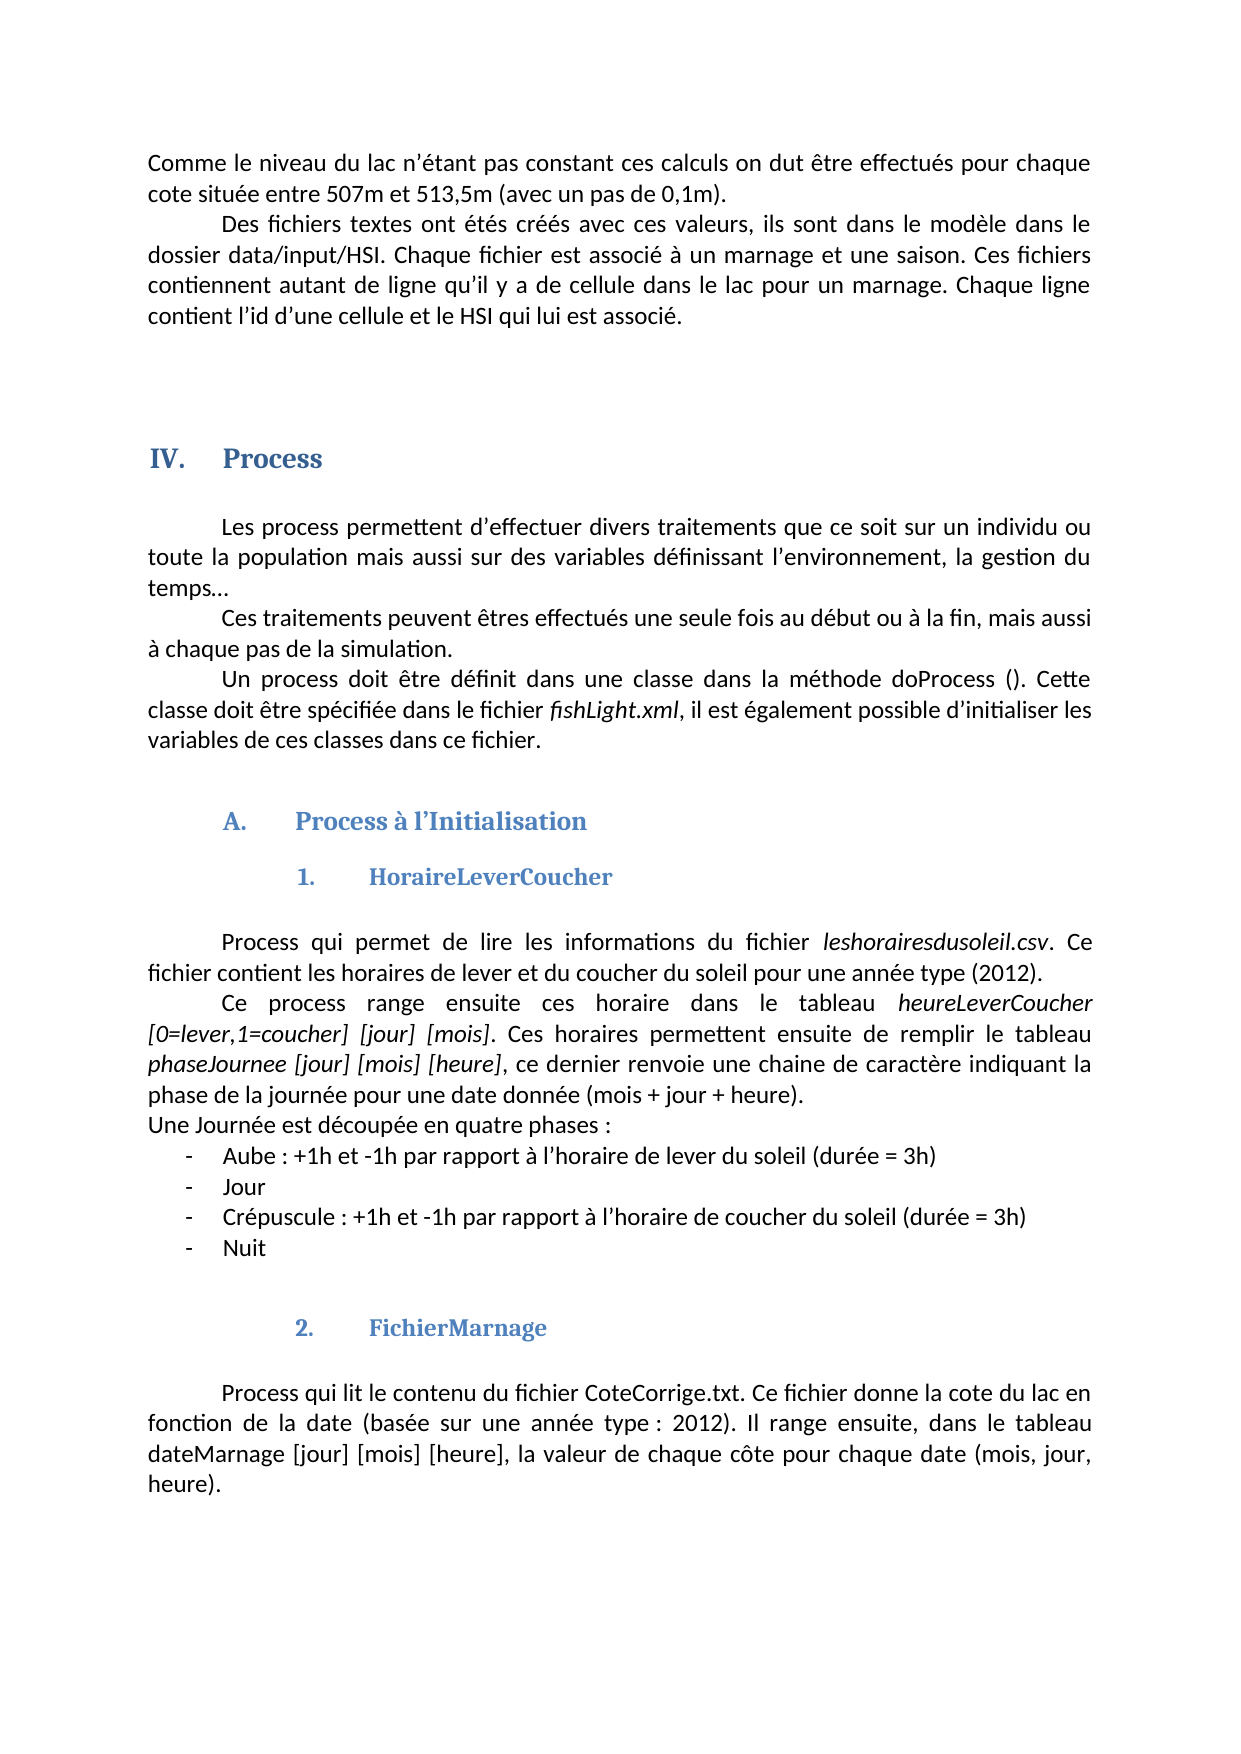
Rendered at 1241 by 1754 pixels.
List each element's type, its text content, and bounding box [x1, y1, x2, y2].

text Les process permettent d’effectuer divers traitements que ce soit sur un individu ou toute la population mais aussi sur des variables définissant l’environnement, la gestion du temps… [148, 511, 1093, 602]
subtitle Process [185, 442, 1093, 475]
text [148, 148, 1093, 209]
text Process qui lit le contenu du fichier CoteCorrige.txt. Ce fichier donne la cote du lac en fonction de la date (basée sur une année type : 2012). Il range ensuite, dans le tableau dateMarnage [jour] [mois] [heure], la valeur de chaque côte pour chaque date (mois, jour, heure). [148, 1377, 1093, 1499]
text Process qui permet de lire les informations du fichier leshorairesdusoleil.csv. Ce fichier contient les horaires de lever et du coucher du soleil pour une année type (2012). [148, 926, 1093, 987]
list Jour [185, 1171, 1093, 1201]
text Une Journée est découpée en quatre phases : [148, 1109, 1093, 1140]
text Ce process range ensuite ces horaire dans le tableau heureLeverCoucher [0=lever,1=coucher] [jour] [mois]. Ces horaires permettent ensuite de remplir le tableau phaseJournee [jour] [mois] [heure], ce dernier renvoie une chaine de caractère indiquant la phase de la journée pour une date donnée (mois + jour + heure). [148, 987, 1093, 1109]
text Des fichiers textes ont étés créés avec ces valeurs, ils sont dans le modèle dans le dossier data/input/HSI. Chaque fichier est associé à un marnage et une saison. Ces fichiers contiennent autant de ligne qu’il y a de cellule dans le lac pour un marnage. Chaque ligne contient l’id d’une cellule et le HSI qui lui est associé. [148, 209, 1093, 331]
list Aube : +1h et -1h par rapport à l’horaire de lever du soleil (durée = 3h) [185, 1140, 1093, 1171]
text Un process doit être définit dans une classe dans la méthode doProcess (). Cette classe doit être spécifiée dans le fichier fishLight.xml, il est également possible d’initialiser les variables de ces classes dans ce fichier. [148, 663, 1093, 755]
list Crépuscule : +1h et -1h par rapport à l’horaire de coucher du soleil (durée = 3h) [185, 1201, 1093, 1232]
subtitle HoraireLeverCoucher [298, 863, 1093, 892]
text Ces traitements peuvent êtres effectués une seule fois au début ou à la fin, mais aussi à chaque pas de la simulation. [148, 602, 1093, 663]
subtitle Process à l’Initialisation [223, 806, 1093, 837]
list Nuit [185, 1232, 1093, 1262]
subtitle FichierMarnage [221, 1313, 1093, 1342]
